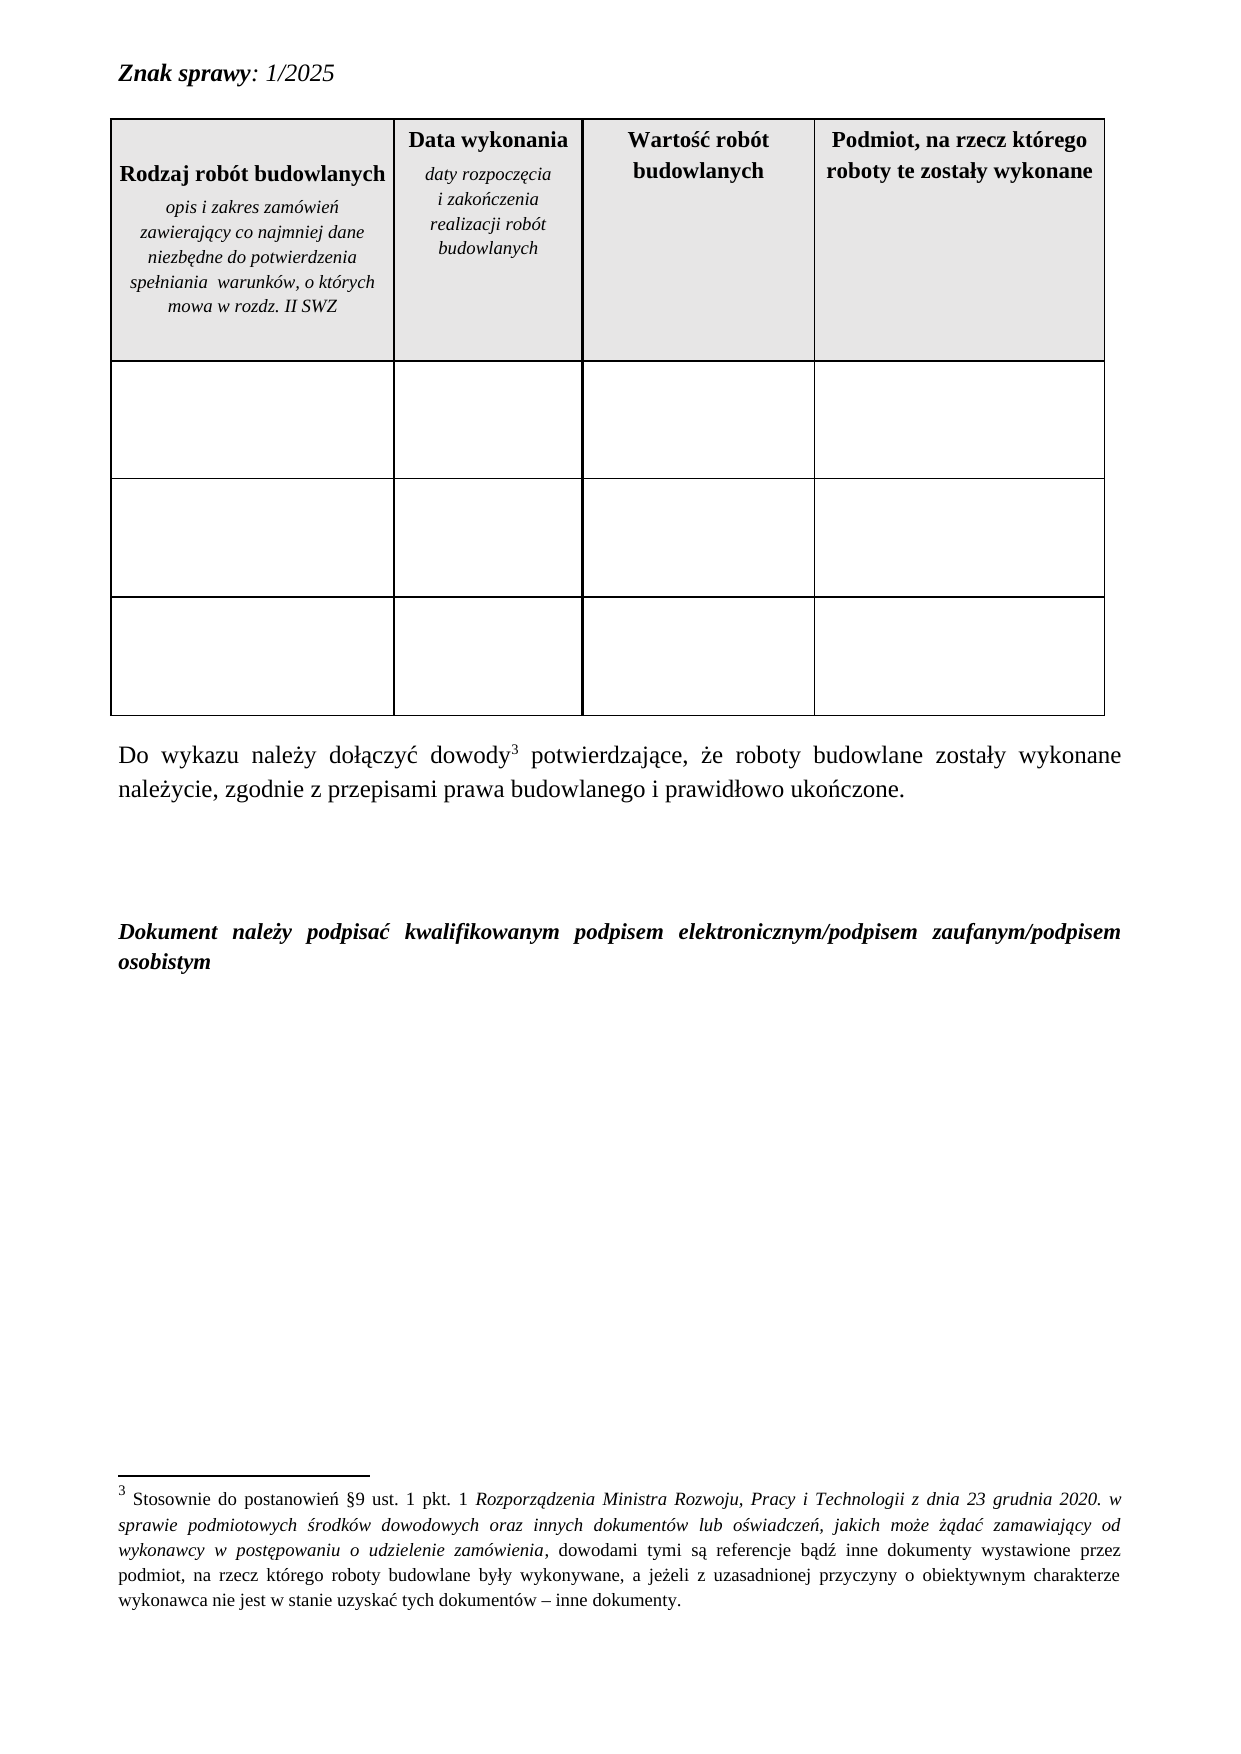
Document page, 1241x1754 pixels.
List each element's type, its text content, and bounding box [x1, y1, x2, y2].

table_cell [815, 362, 1104, 478]
table_header Rodzaj robót budowlanych opis i zakres zamówień zawierający co najmniej dane niezbędne do potwierdzenia spełniania warunków, o których mowa w rozdz. II SWZ [112, 120, 393, 360]
table_cell [112, 479, 393, 596]
text Do wykazu należy dołączyć dowody potwierdzające, że roboty budowlane zostały wykonane należycie, zgodnie z przepisami prawa budowlanego i prawidłowo ukończone. [118, 741, 1122, 802]
table_cell [584, 479, 814, 596]
table_cell [815, 598, 1104, 714]
table_cell [112, 598, 393, 714]
table_cell [395, 598, 581, 714]
text Dokument należy podpisać kwalifikowanym podpisem elektronicznym/podpisem zaufanym/podpisem osobistym [118, 918, 1122, 974]
table_cell [395, 479, 581, 596]
table_cell [584, 598, 814, 714]
table_header Podmiot, na rzecz którego roboty te zostały wykonane [815, 120, 1104, 360]
table_header Wartość robót budowlanych [584, 120, 814, 360]
table_cell [112, 362, 393, 478]
table_cell [584, 362, 814, 478]
table_header Data wykonania daty rozpoczęcia i zakończenia realizacji robót budowlanych [395, 120, 581, 360]
table_cell [815, 479, 1104, 596]
table_cell [395, 362, 581, 478]
